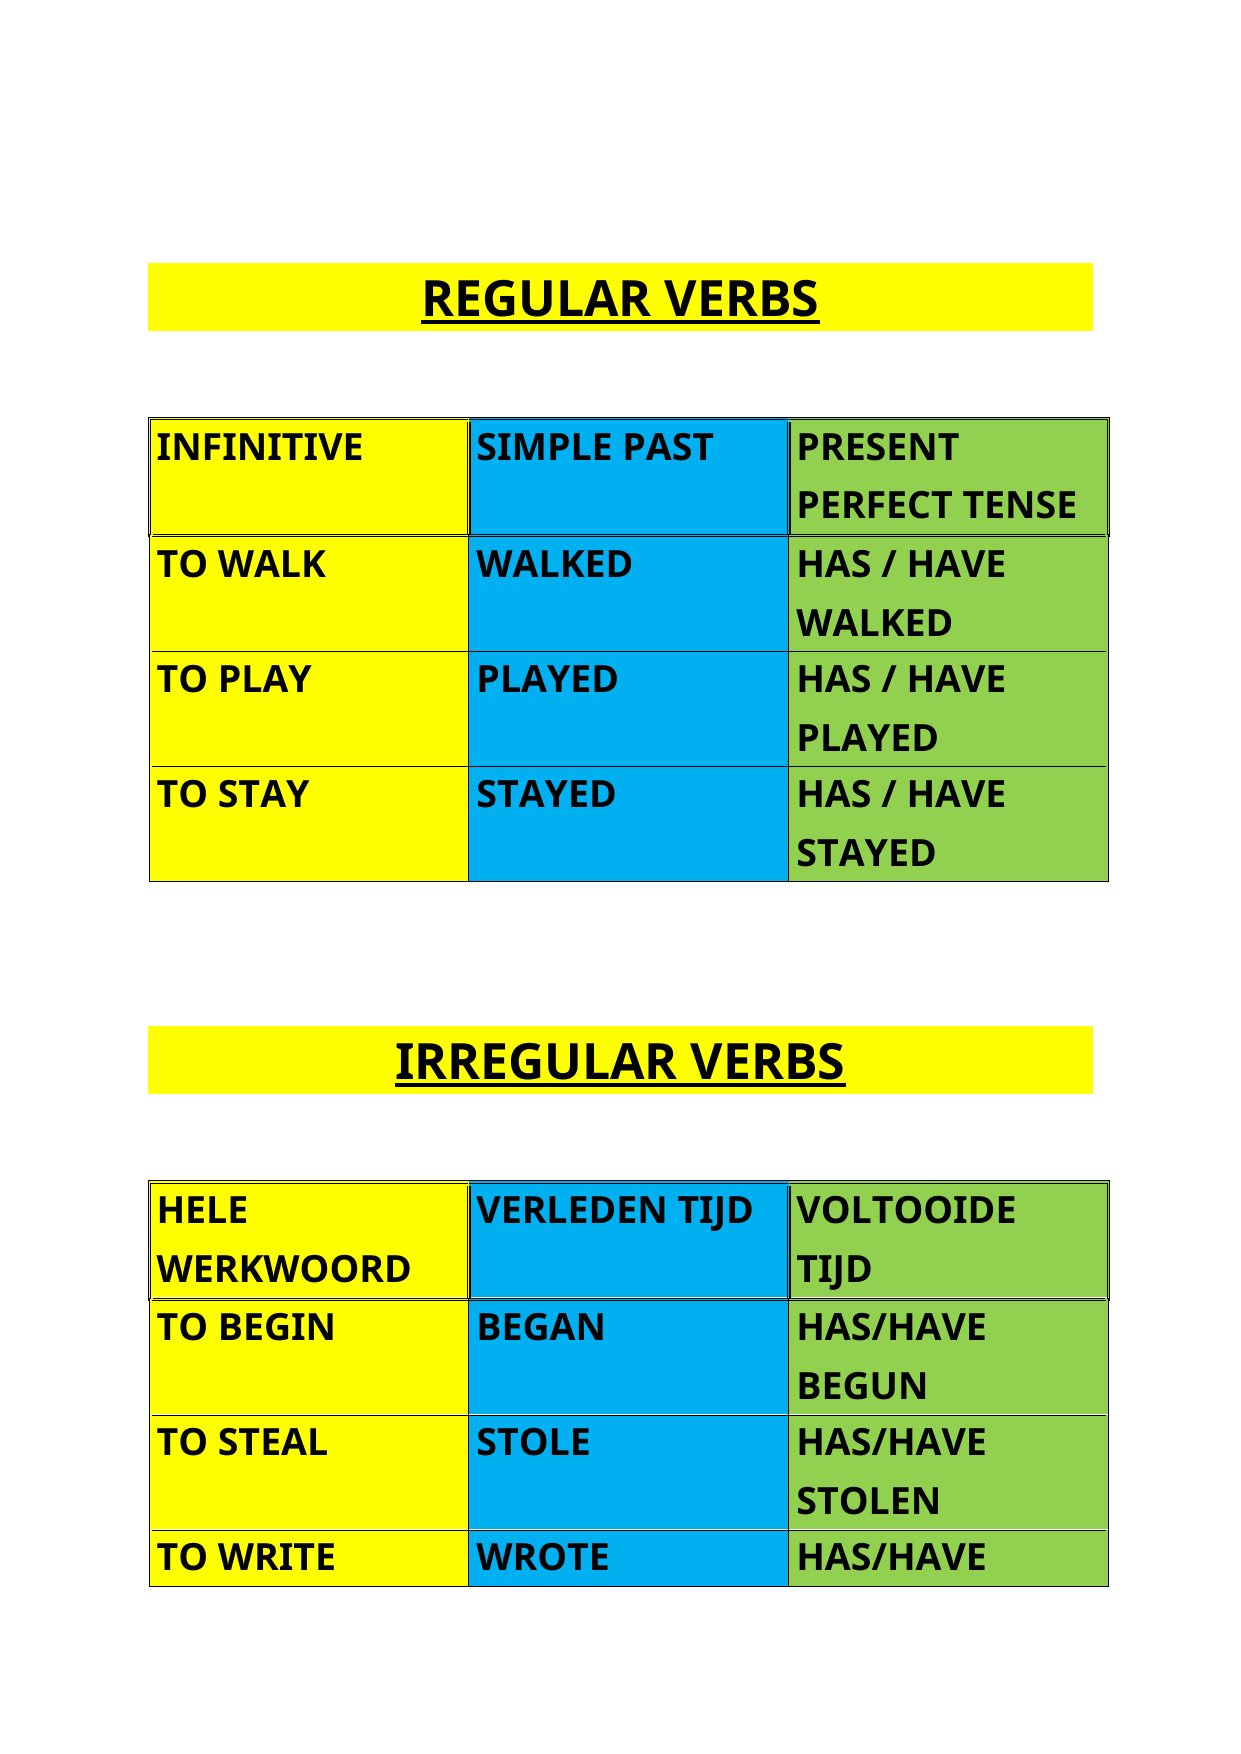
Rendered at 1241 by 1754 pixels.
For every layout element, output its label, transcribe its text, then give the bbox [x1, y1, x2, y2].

table_cell HAS / HAVE WALKED [789, 534, 1108, 651]
table_cell TO STEAL [150, 1415, 468, 1529]
table_cell PLAYED [469, 652, 788, 766]
table_cell TO BEGIN [150, 1298, 468, 1414]
subtitle IRREGULAR VERBS [148, 1026, 1093, 1094]
table_cell TO STAY [150, 766, 468, 881]
table_cell WROTE [469, 1531, 788, 1586]
table_header VOLTOOIDE TIJD [789, 1184, 1107, 1297]
table_header SIMPLE PAST [469, 418, 789, 534]
table_header PRESENT PERFECT TENSE [789, 420, 1107, 534]
table_cell TO WRITE [150, 1530, 468, 1586]
table_cell HAS/HAVE WRITTEN [789, 1530, 1108, 1586]
table_cell HAS/HAVE BEGUN [789, 1298, 1108, 1414]
table_header INFINITIVE [149, 418, 469, 534]
table_cell HAS/HAVE STOLEN [789, 1415, 1108, 1529]
table_header VERLEDEN TIJD [469, 1181, 789, 1297]
table_cell HAS / HAVE PLAYED [789, 651, 1108, 766]
table_cell HAS / HAVE STAYED [789, 766, 1108, 881]
table_cell BEGAN [469, 1301, 788, 1414]
table_header HELE WERKWOORD [149, 1181, 469, 1297]
subtitle REGULAR VERBS [148, 263, 1093, 331]
table_cell STAYED [469, 767, 788, 881]
table_cell TO PLAY [150, 651, 468, 766]
table_cell TO WALK [150, 534, 468, 651]
table_cell WALKED [469, 537, 788, 651]
table_cell STOLE [469, 1416, 788, 1529]
